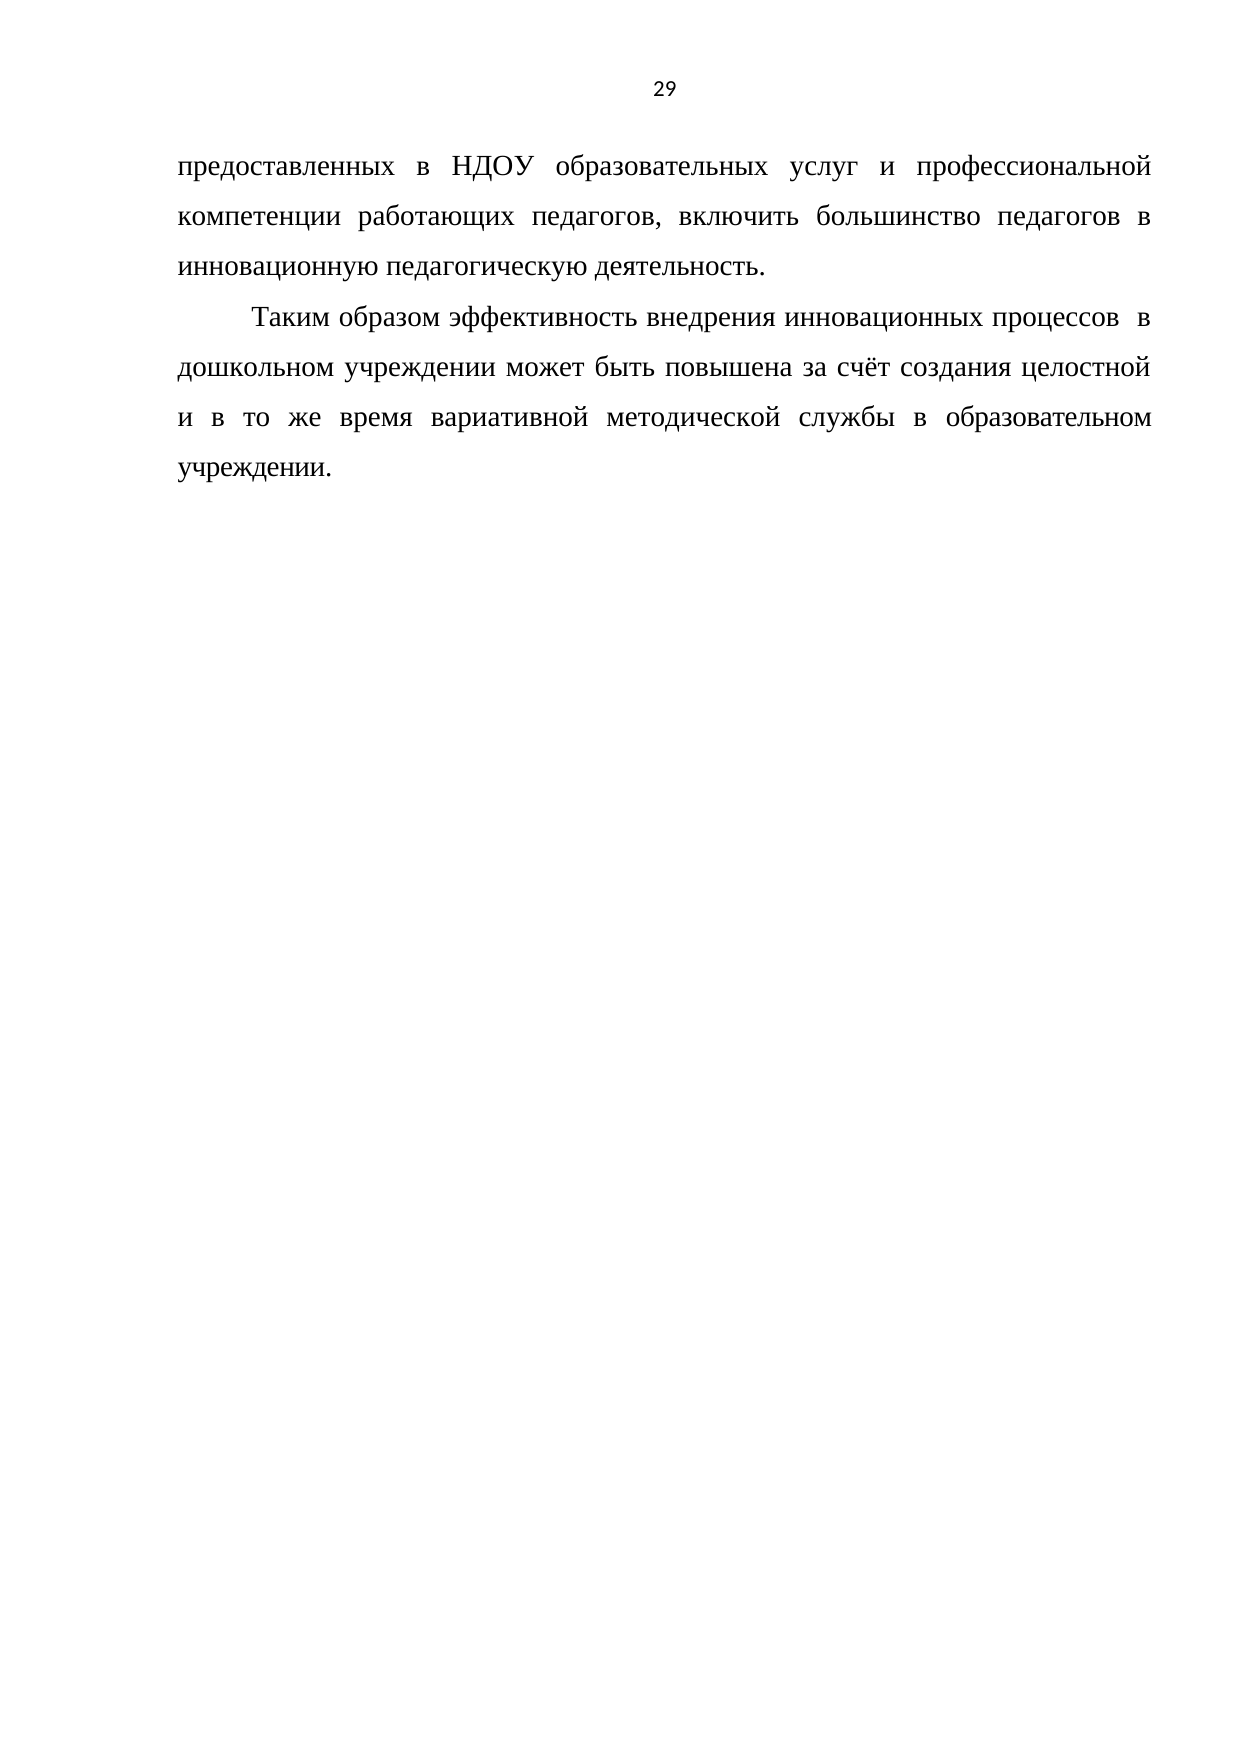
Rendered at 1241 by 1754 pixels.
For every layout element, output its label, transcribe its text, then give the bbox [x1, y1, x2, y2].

text Таким образом эффективность внедрения инновационных процессов в дошкольном учреждении может быть повышена за счёт создания целостной и в то же время вариативной методической службы в образовательном учреждении. [177, 299, 1152, 483]
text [177, 148, 1152, 282]
